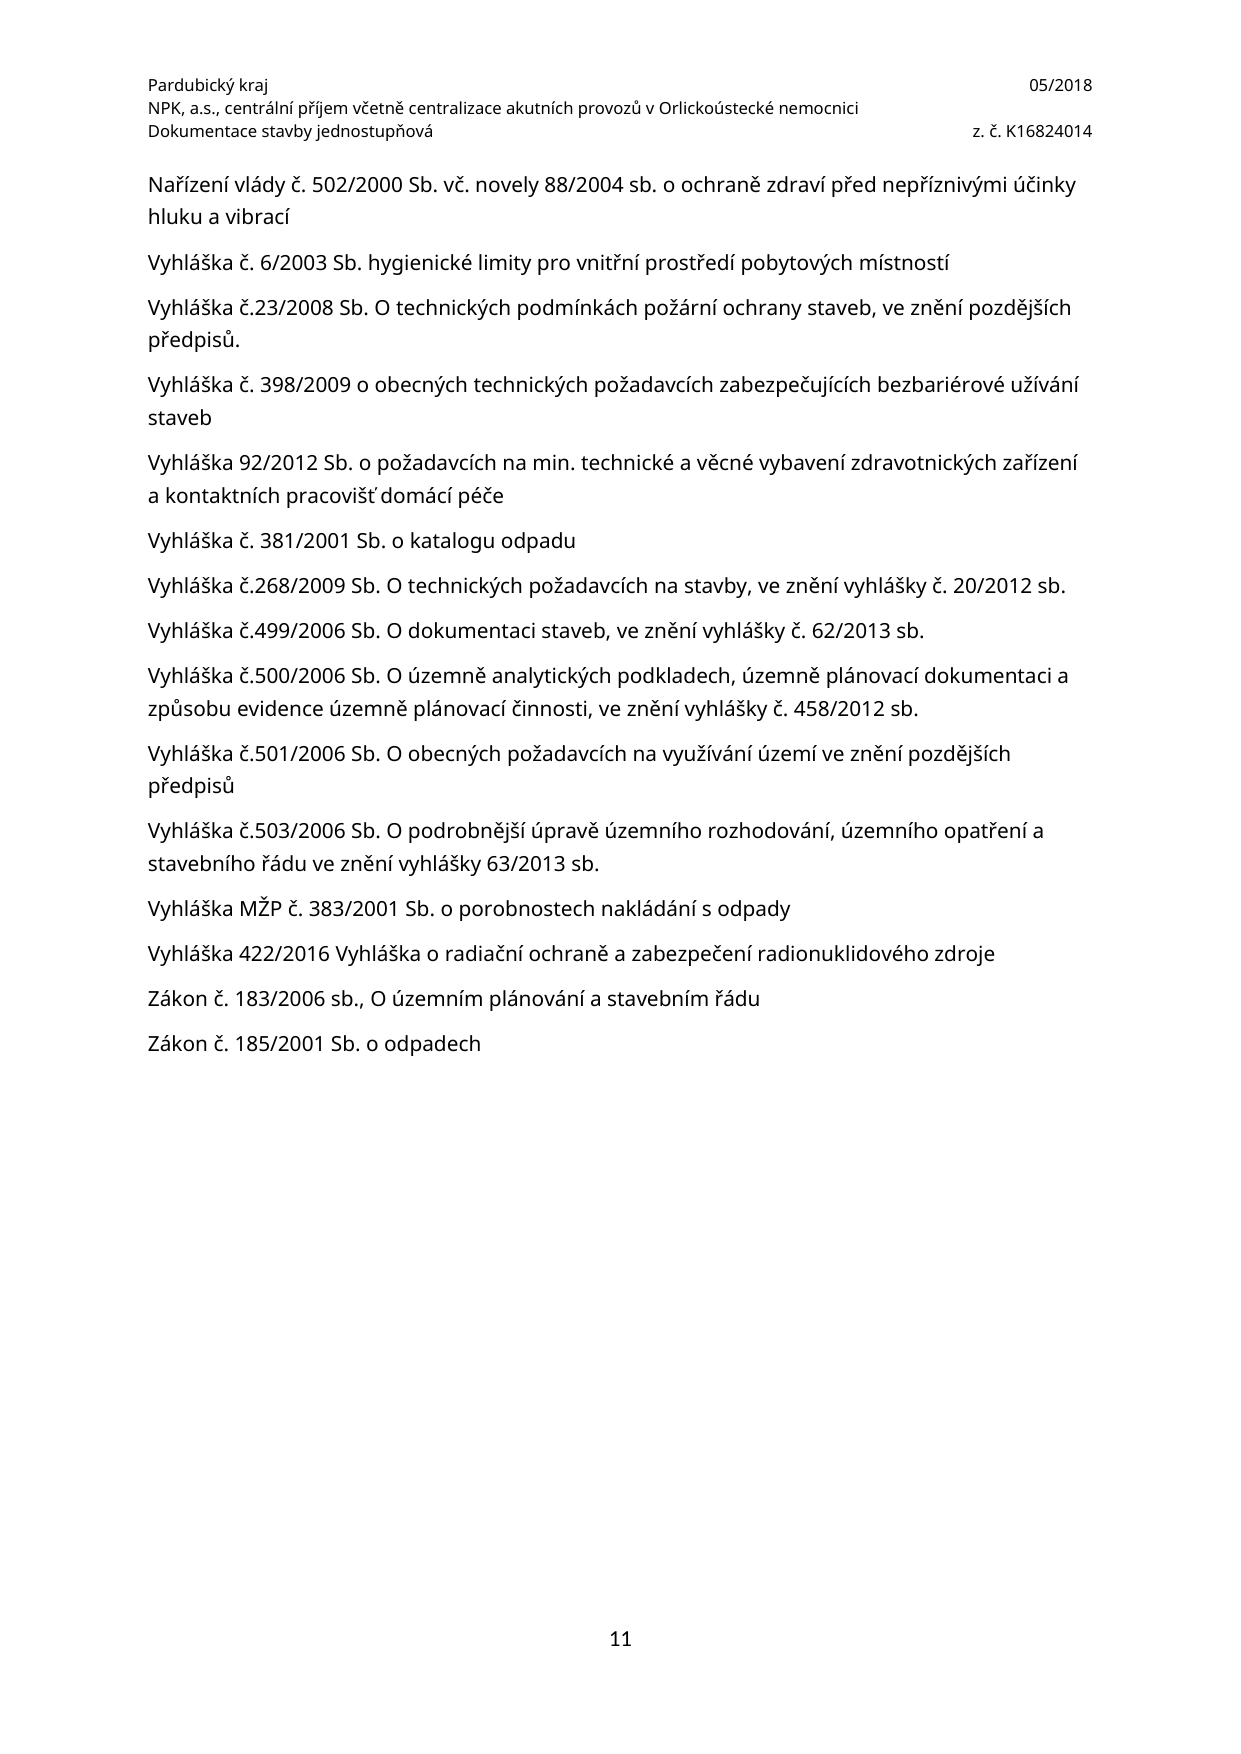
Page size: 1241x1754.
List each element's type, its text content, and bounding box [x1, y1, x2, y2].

text Nařízení vlády č. 502/2000 Sb. vč. novely 88/2004 sb. o ochraně zdraví před nepříznivými účinky hluku a vibrací [148, 170, 1093, 231]
text Vyhláška MŽP č. 383/2001 Sb. o porobnostech nakládání s odpady [148, 894, 1093, 923]
text Zákon č. 185/2001 Sb. o odpadech [148, 1029, 1093, 1058]
text Zákon č. 183/2006 sb., O územním plánování a stavebním řádu [148, 984, 1093, 1013]
text Vyhláška č.499/2006 Sb. O dokumentaci staveb, ve znění vyhlášky č. 62/2013 sb. [148, 616, 1093, 644]
text Vyhláška č. 6/2003 Sb. hygienické limity pro vnitřní prostředí pobytových místností [148, 248, 1093, 276]
text Vyhláška č. 398/2009 o obecných technických požadavcích zabezpečujících bezbariérové užívání staveb [148, 370, 1093, 431]
text Vyhláška č.501/2006 Sb. O obecných požadavcích na využívání území ve znění pozdějších předpisů [148, 739, 1093, 800]
text Vyhláška 92/2012 Sb. o požadavcích na min. technické a věcné vybavení zdravotnických zařízení a kontaktních pracovišť domácí péče [148, 448, 1093, 509]
text Vyhláška č.503/2006 Sb. O podrobnější úpravě územního rozhodování, územního opatření a stavebního řádu ve znění vyhlášky 63/2013 sb. [148, 817, 1093, 878]
text Vyhláška č. 381/2001 Sb. o katalogu odpadu [148, 526, 1093, 554]
text Vyhláška 422/2016 Vyhláška o radiační ochraně a zabezpečení radionuklidového zdroje [148, 939, 1093, 968]
text Vyhláška č.500/2006 Sb. O územně analytických podkladech, územně plánovací dokumentaci a způsobu evidence územně plánovací činnosti, ve znění vyhlášky č. 458/2012 sb. [148, 661, 1093, 722]
text Vyhláška č.23/2008 Sb. O technických podmínkách požární ochrany staveb, ve znění pozdějších předpisů. [148, 293, 1093, 354]
text Vyhláška č.268/2009 Sb. O technických požadavcích na stavby, ve znění vyhlášky č. 20/2012 sb. [148, 571, 1093, 599]
